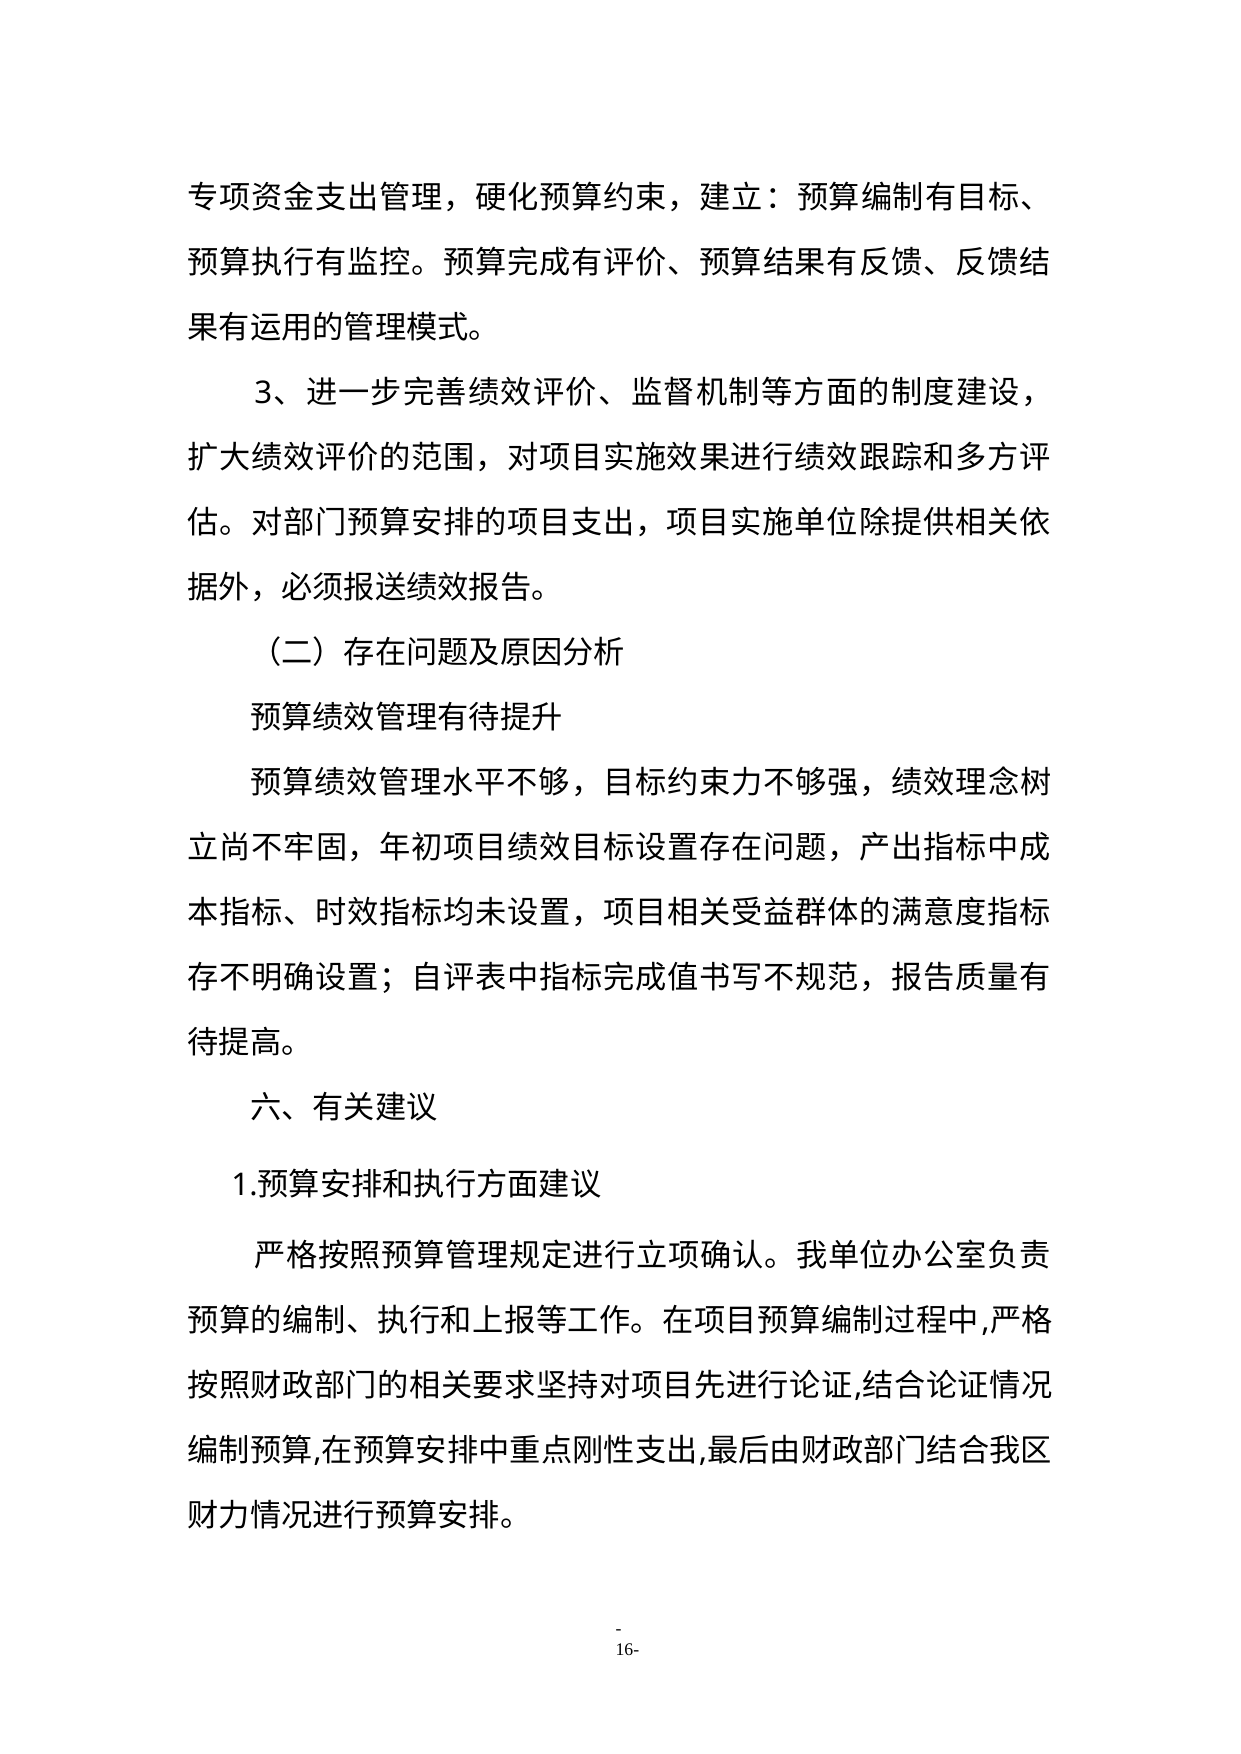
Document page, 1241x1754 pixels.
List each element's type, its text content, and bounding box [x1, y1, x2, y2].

text 预算绩效管理水平不够，目标约束力不够强，绩效理念树立尚不牢固，年初项目绩效目标设置存在问题，产出指标中成本指标、时效指标均未设置，项目相关受益群体的满意度指标存不明确设置；自评表中指标完成值书写不规范，报告质量有待提高。 [187, 747, 1053, 1072]
list 有关建议 [187, 1072, 1053, 1137]
text （二）存在问题及原因分析 [187, 617, 1053, 682]
text 1.预算安排和执行方面建议 [231, 1149, 1053, 1214]
text 3、进一步完善绩效评价、监督机制等方面的制度建设，扩大绩效评价的范围，对项目实施效果进行绩效跟踪和多方评估。对部门预算安排的项目支出，项目实施单位除提供相关依据外，必须报送绩效报告。 [187, 357, 1053, 617]
text 严格按照预算管理规定进行立项确认。我单位办公室负责预算的编制、执行和上报等工作。在项目预算编制过程中,严格按照财政部门的相关要求坚持对项目先进行论证,结合论证情况编制预算,在预算安排中重点刚性支出,最后由财政部门结合我区财力情况进行预算安排。 [187, 1221, 1053, 1546]
text 预算绩效管理有待提升 [187, 682, 1053, 747]
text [187, 162, 1053, 357]
